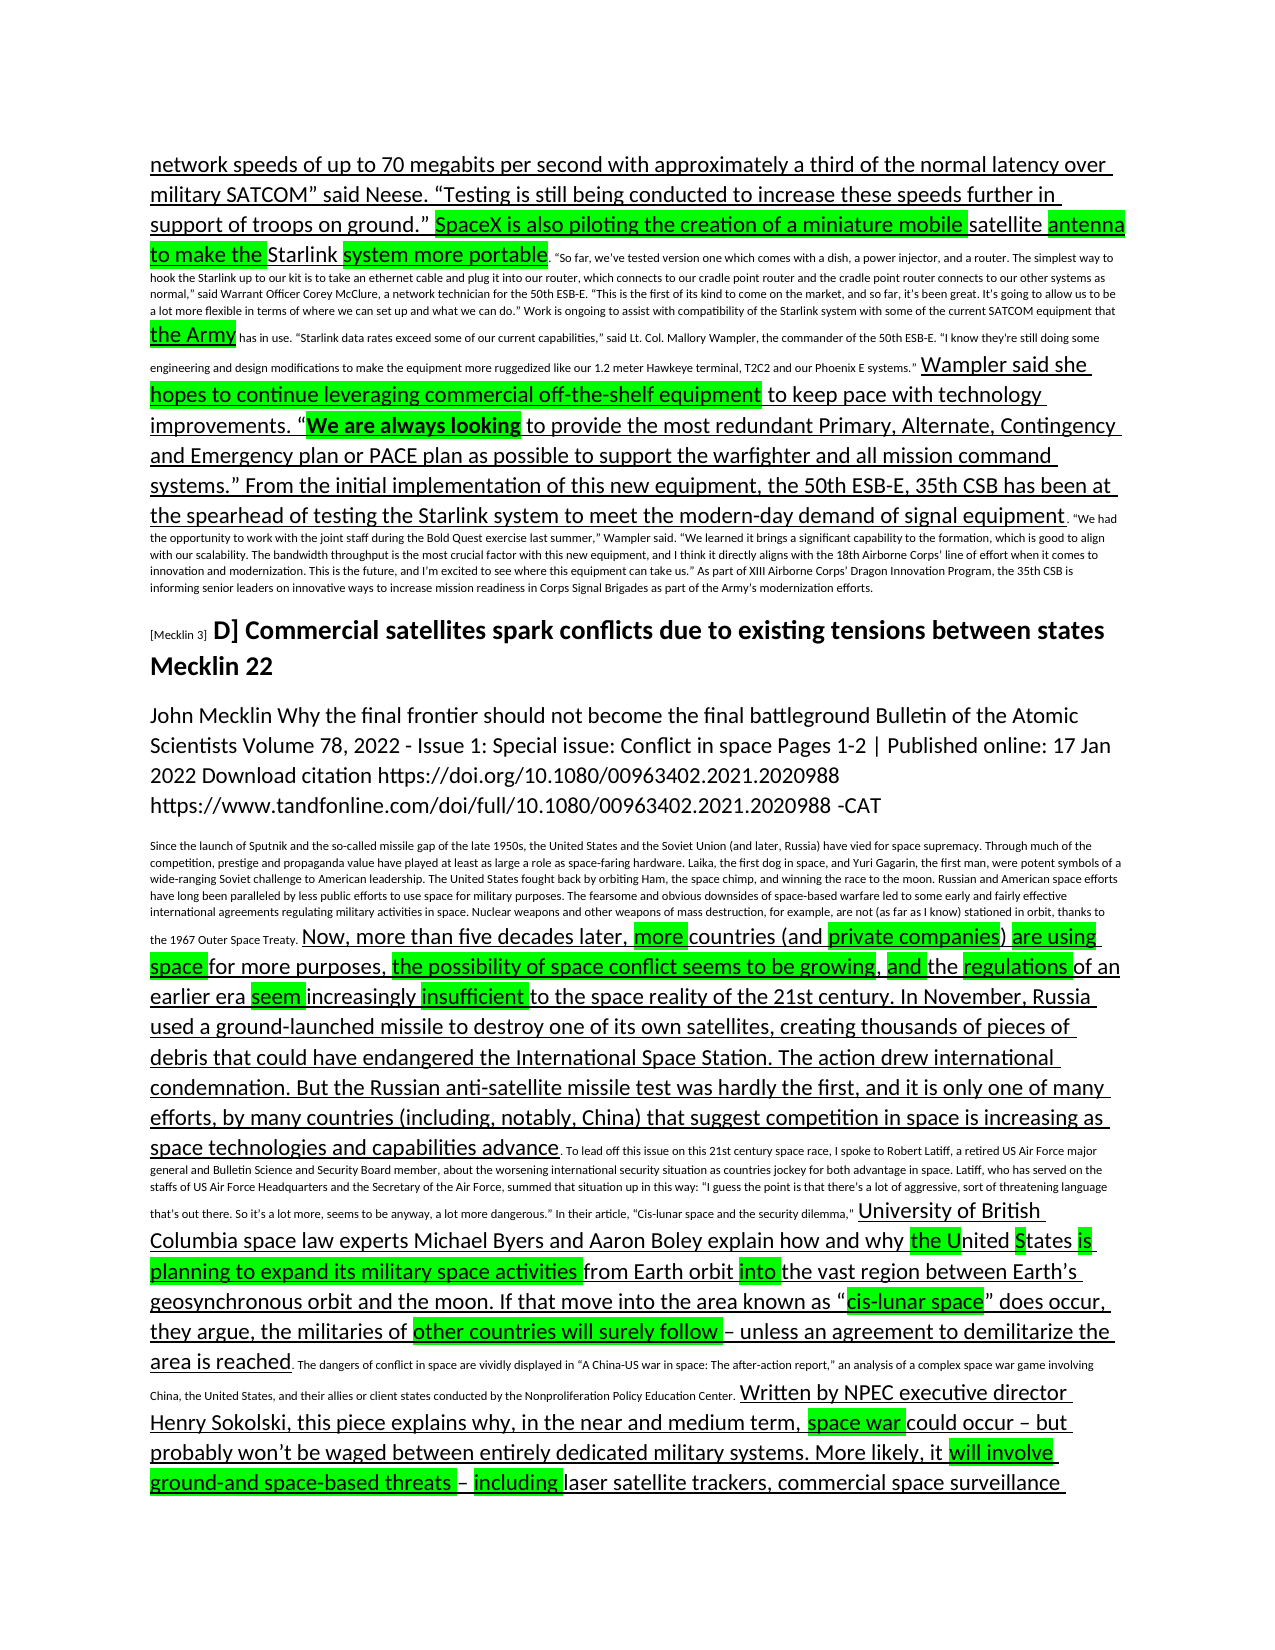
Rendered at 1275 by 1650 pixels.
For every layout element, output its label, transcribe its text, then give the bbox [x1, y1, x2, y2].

text Mecklin 22 [150, 649, 1125, 682]
subtitle [Mecklin 3] D] Commercial satellites spark conflicts due to existing tensions between states [150, 613, 1125, 646]
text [150, 838, 1125, 1496]
text John Mecklin Why the final frontier should not become the final battleground Bulletin of the Atomic Scientists Volume 78, 2022 - Issue 1: Special issue: Conflict in space Pages 1-2 | Published online: 17 Jan 2022 Download citation https://doi.org/10.1080/00963402.2021.2020988 https://www.tandfonline.com/doi/full/10.1080/00963402.2021.2020988 -CAT [150, 701, 1125, 820]
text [150, 150, 1125, 234]
